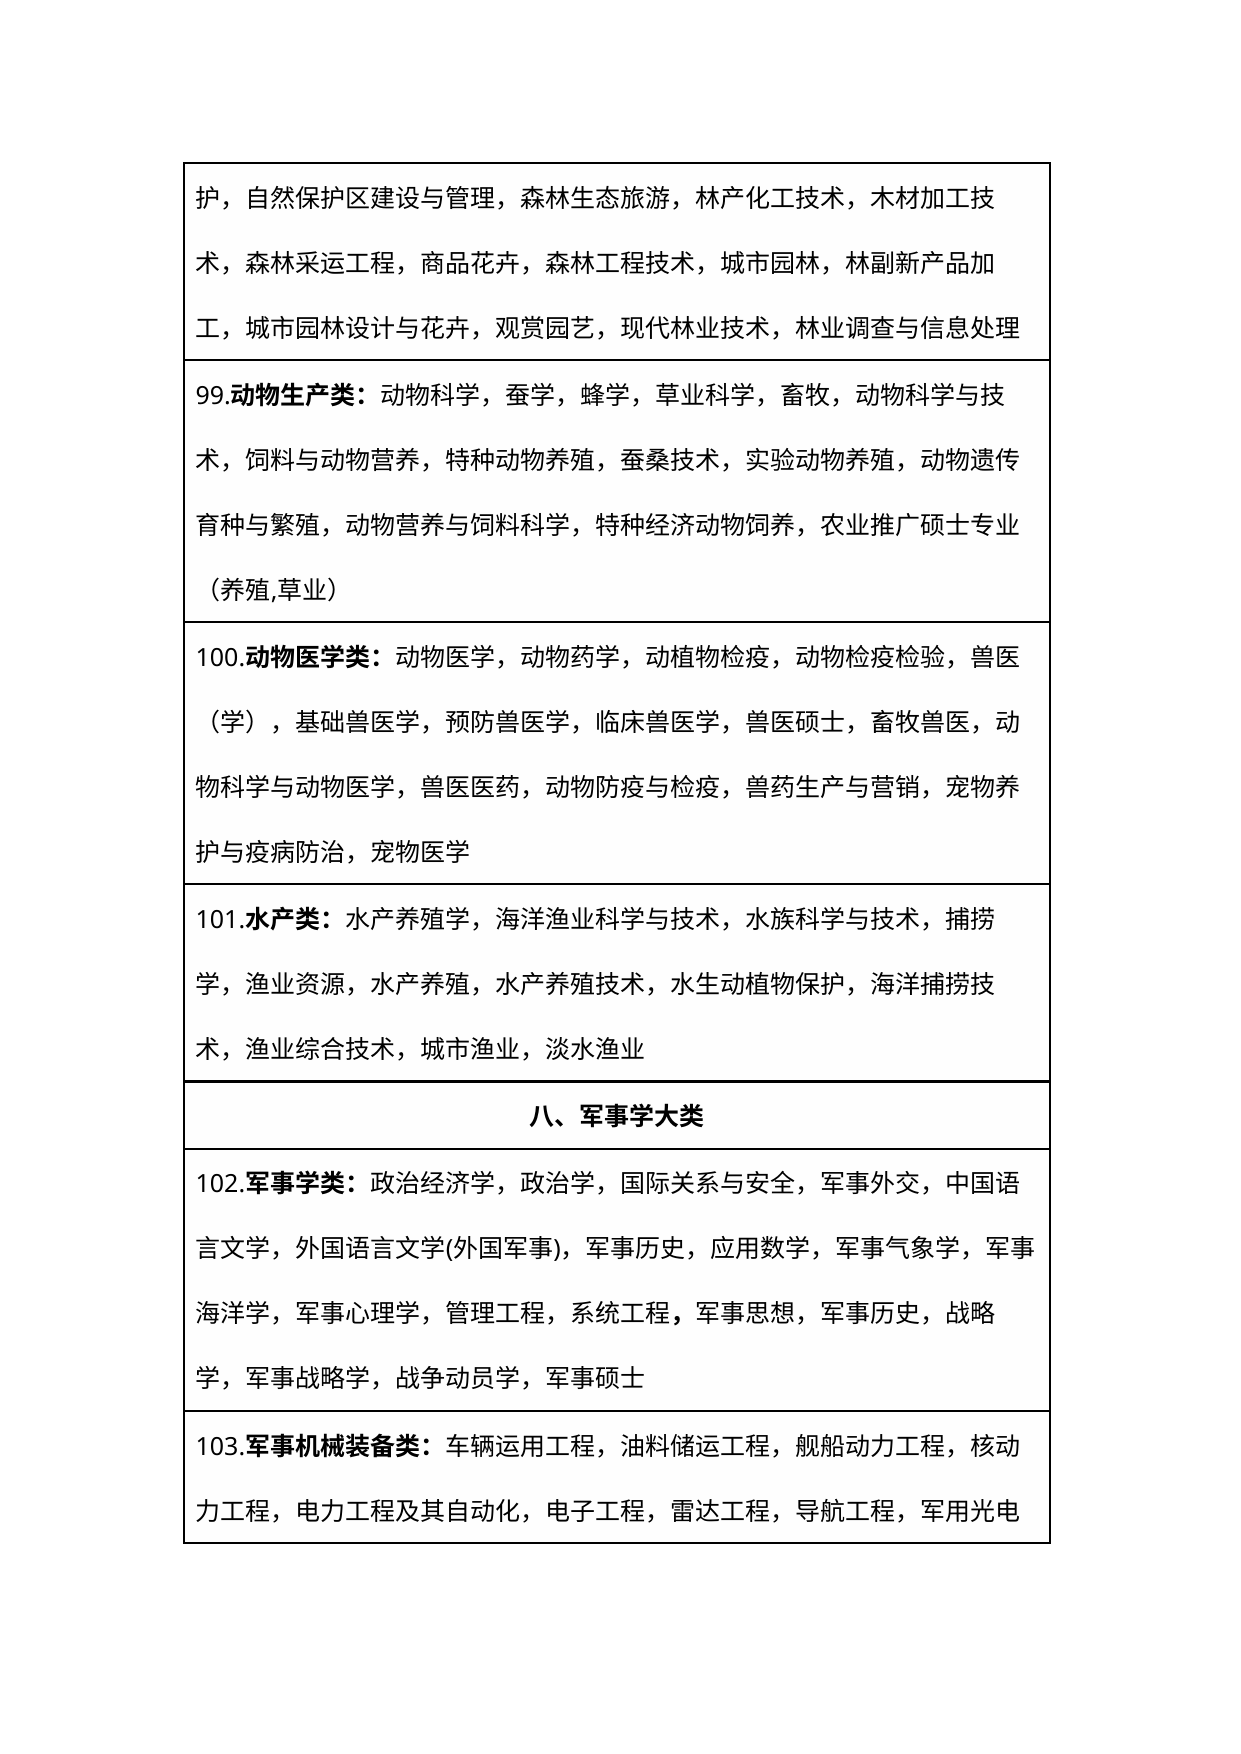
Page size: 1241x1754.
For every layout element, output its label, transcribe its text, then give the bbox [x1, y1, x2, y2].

table_cell 102.军事学类：政治经济学，政治学，国际关系与安全，军事外交，中国语言文学，外国语言文学(外国军事)，军事历史，应用数学，军事气象学，军事海洋学，军事心理学，管理工程，系统工程，军事思想，军事历史，战略学，军事战略学，战争动员学，军事硕士 [185, 1150, 1049, 1409]
table_cell 101.水产类：水产养殖学，海洋渔业科学与技术，水族科学与技术，捕捞学，渔业资源，水产养殖，水产养殖技术，水生动植物保护，海洋捕捞技术，渔业综合技术，城市渔业，淡水渔业 [185, 885, 1049, 1080]
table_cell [185, 1412, 1049, 1542]
table_cell 100.动物医学类：动物医学，动物药学，动植物检疫，动物检疫检验，兽医（学），基础兽医学，预防兽医学，临床兽医学，兽医硕士，畜牧兽医，动物科学与动物医学，兽医医药，动物防疫与检疫，兽药生产与营销，宠物养护与疫病防治，宠物医学 [185, 623, 1049, 883]
table_cell 99.动物生产类：动物科学，蚕学，蜂学，草业科学，畜牧，动物科学与技术，饲料与动物营养，特种动物养殖，蚕桑技术，实验动物养殖，动物遗传育种与繁殖，动物营养与饲料科学，特种经济动物饲养，农业推广硕士专业（养殖,草业） [185, 361, 1049, 621]
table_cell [185, 164, 1049, 359]
table_cell 八、军事学大类 [185, 1083, 1049, 1147]
